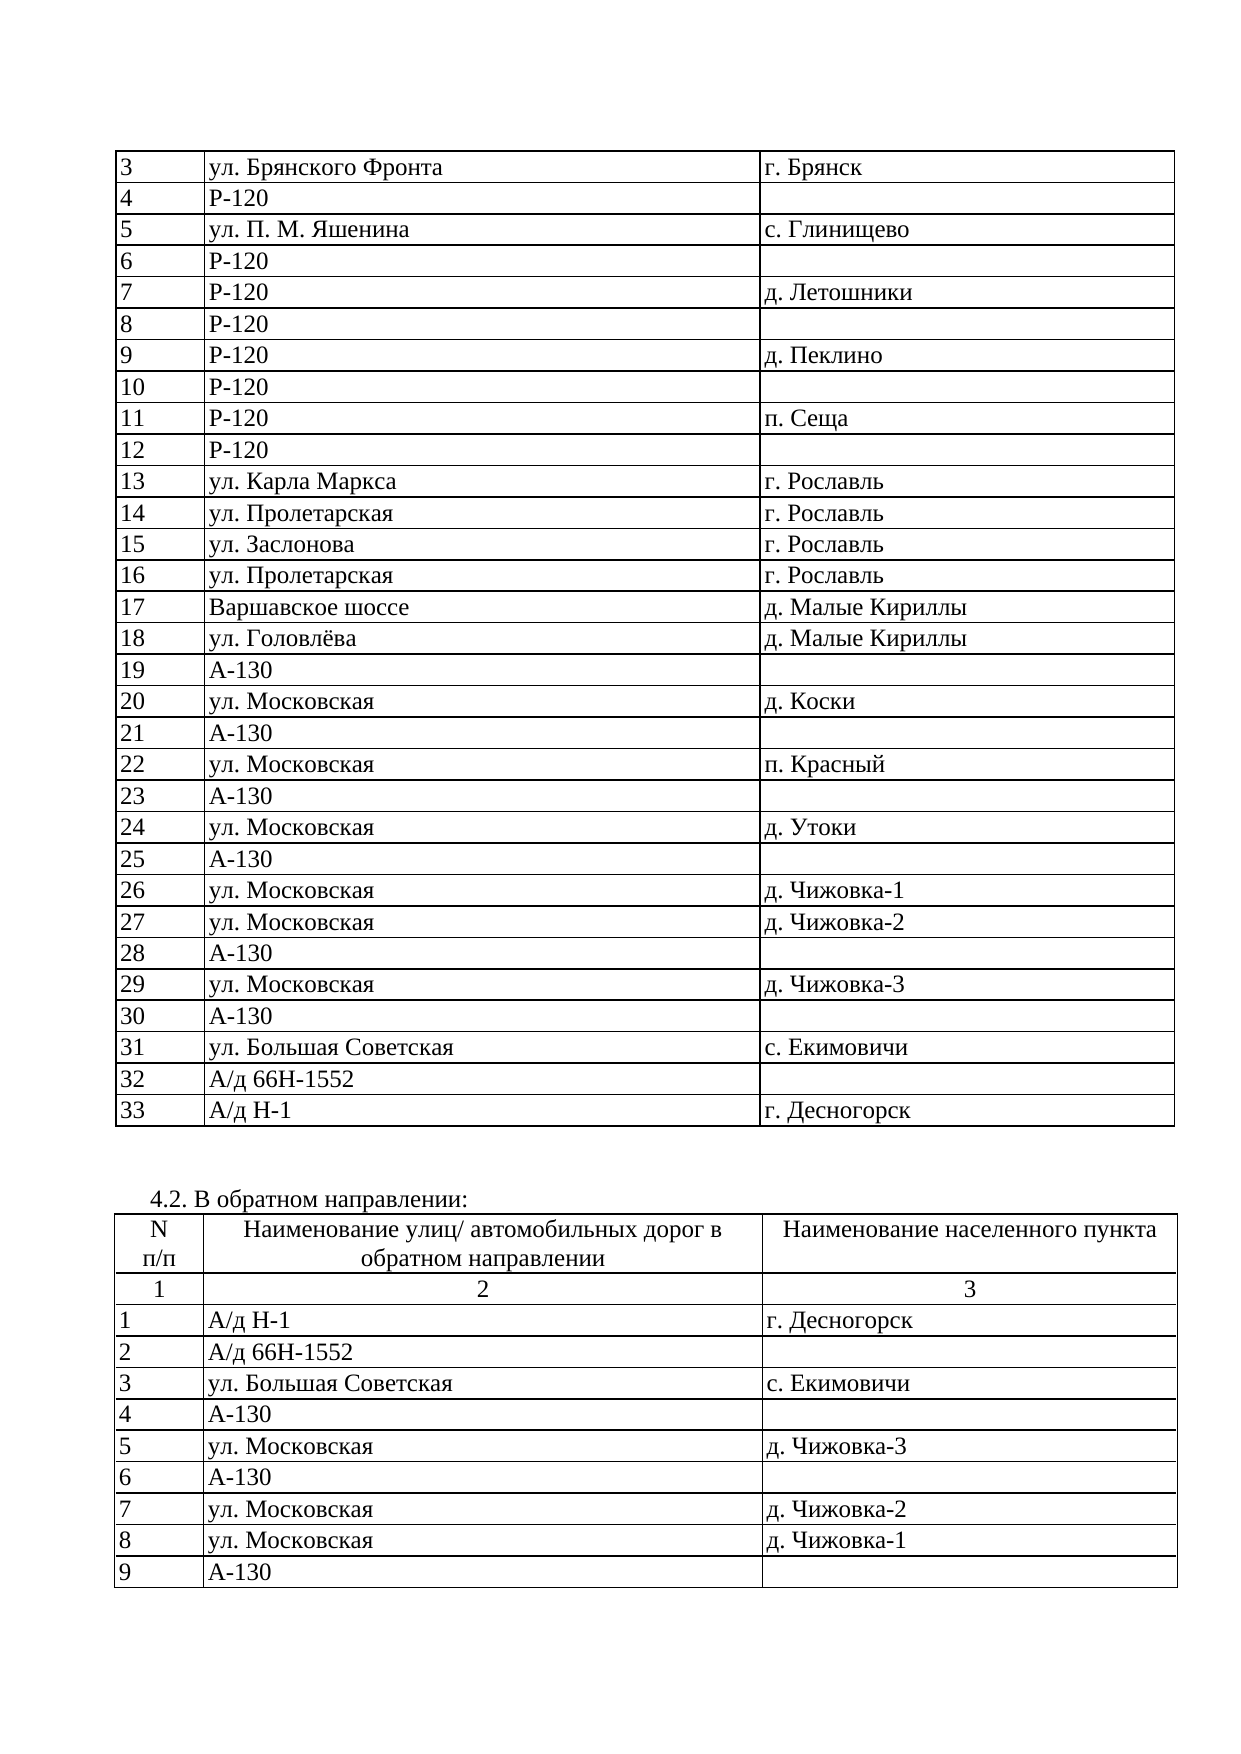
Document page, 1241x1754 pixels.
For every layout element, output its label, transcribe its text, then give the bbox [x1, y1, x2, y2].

table_cell ул. Московская [204, 1431, 762, 1461]
table_cell ул. Большая Советская [205, 1032, 759, 1062]
table_cell 3 [117, 152, 204, 181]
table_cell Р-120 [205, 246, 759, 276]
table_cell ул. Головлёва [205, 623, 759, 653]
table_cell 13 [117, 466, 204, 496]
table_cell д. Чижовка-2 [761, 907, 1174, 936]
table_cell 25 [117, 844, 204, 873]
table_cell [761, 718, 1174, 748]
table_header Наименование населенного пункта [763, 1215, 1177, 1272]
table_cell 6 [117, 246, 204, 276]
table_cell ул. Карла Маркса [205, 466, 759, 496]
table_cell 21 [117, 718, 204, 748]
table_cell г. Брянск [761, 152, 1174, 181]
table_cell 1 [115, 1305, 203, 1335]
table_cell 5 [117, 215, 204, 244]
table_cell А/д 66Н-1552 [205, 1064, 759, 1094]
table_cell г. Рославль [761, 498, 1174, 527]
table_cell ул. Заслонова [205, 529, 759, 559]
table_cell 6 [115, 1462, 203, 1492]
table_cell д. Чижовка-3 [761, 970, 1174, 999]
table_cell ул. Московская [205, 907, 759, 936]
table_cell п. Красный [761, 749, 1174, 779]
table_cell [761, 781, 1174, 811]
table_cell г. Рославль [761, 529, 1174, 559]
table_cell Р-120 [205, 340, 759, 370]
table_cell ул. Брянского Фронта [205, 152, 759, 181]
table_cell Р-120 [205, 309, 759, 339]
table_cell ул. Московская [205, 875, 759, 905]
table_cell ул. Московская [205, 749, 759, 779]
table_cell ул. Московская [205, 686, 759, 716]
table_cell [761, 372, 1174, 402]
table_cell д. Чижовка-2 [763, 1492, 1177, 1524]
table_cell [761, 435, 1174, 464]
table_cell 12 [117, 435, 204, 464]
table_cell д. Чижовка-1 [763, 1524, 1177, 1555]
table_cell 20 [117, 686, 204, 716]
table_cell 26 [117, 875, 204, 905]
table_cell д. Летошники [761, 277, 1174, 307]
table_cell п. Сеща [761, 403, 1174, 433]
table_cell А-130 [205, 781, 759, 811]
table_cell с. Глинищево [761, 215, 1174, 244]
table_cell 14 [117, 498, 204, 527]
table_cell 17 [117, 592, 204, 622]
table_cell 29 [117, 970, 204, 999]
table_cell д. Чижовка-1 [761, 875, 1174, 905]
table_cell [761, 844, 1174, 873]
table_cell А/д 66Н-1552 [204, 1337, 762, 1366]
table_cell 7 [117, 277, 204, 307]
table_cell А-130 [205, 1001, 759, 1031]
table_cell [761, 938, 1174, 968]
table_cell ул. Московская [204, 1525, 762, 1555]
table_cell 32 [117, 1064, 204, 1094]
table_cell 11 [117, 403, 204, 433]
table_cell 18 [117, 623, 204, 653]
table_cell Р-120 [205, 435, 759, 464]
table_cell Р-120 [205, 183, 759, 213]
table_cell Р-120 [205, 372, 759, 402]
table_cell г. Рославль [761, 561, 1174, 590]
table_cell ул. Московская [205, 970, 759, 999]
table_cell 9 [115, 1556, 203, 1587]
table_cell [763, 1335, 1177, 1366]
table_cell ул. Московская [205, 812, 759, 842]
table_cell [761, 655, 1174, 685]
table_cell [761, 1064, 1174, 1094]
table_cell 9 [117, 340, 204, 370]
table_cell А/д Н-1 [205, 1095, 759, 1125]
table_cell 16 [117, 561, 204, 590]
table_header N п/п [115, 1215, 203, 1272]
table_cell Варшавское шоссе [205, 592, 759, 622]
table_cell [761, 246, 1174, 276]
table_cell г. Рославль [761, 466, 1174, 496]
table_cell 4 [117, 183, 204, 213]
table_cell д. Чижовка-3 [763, 1429, 1177, 1461]
table_cell 7 [115, 1493, 203, 1524]
table_cell 1 [115, 1273, 203, 1303]
table_cell 3 [763, 1272, 1177, 1303]
table_cell 5 [115, 1430, 203, 1461]
table_cell 19 [117, 655, 204, 685]
text 4.2. В обратном направлении: [150, 1184, 1090, 1213]
table_cell 28 [117, 938, 204, 968]
table_cell Р-120 [205, 277, 759, 307]
table_cell 33 [117, 1095, 204, 1125]
table_cell [763, 1398, 1177, 1429]
table_cell [763, 1555, 1177, 1587]
table_cell с. Екимовичи [761, 1032, 1174, 1062]
table_cell д. Коски [761, 686, 1174, 716]
table_cell А/д Н-1 [204, 1305, 762, 1335]
table_cell 15 [117, 529, 204, 559]
table_cell 4 [115, 1399, 203, 1429]
table_cell ул. Пролетарская [205, 561, 759, 590]
table_cell Р-120 [205, 403, 759, 433]
table_cell 27 [117, 907, 204, 936]
table_cell г. Десногорск [763, 1304, 1177, 1335]
table_cell 10 [117, 372, 204, 402]
table_cell 24 [117, 812, 204, 842]
table_cell А-130 [204, 1462, 762, 1492]
table_cell 30 [117, 1001, 204, 1031]
table_cell А-130 [205, 844, 759, 873]
table_cell [761, 183, 1174, 213]
table_cell д. Пеклино [761, 340, 1174, 370]
table_cell ул. Московская [204, 1494, 762, 1524]
table_cell д. Малые Кириллы [761, 592, 1174, 622]
table_cell А-130 [205, 938, 759, 968]
table_cell 8 [117, 309, 204, 339]
table_cell ул. Пролетарская [205, 498, 759, 527]
table_cell [763, 1461, 1177, 1492]
table_header Наименование улиц/ автомобильных дорог в обратном направлении [204, 1215, 762, 1272]
table_cell А-130 [205, 718, 759, 748]
table_cell 22 [117, 749, 204, 779]
table_cell д. Малые Кириллы [761, 623, 1174, 653]
table_cell г. Десногорск [761, 1095, 1174, 1125]
table_cell [761, 309, 1174, 339]
table_cell 8 [115, 1525, 203, 1555]
table_cell 2 [204, 1274, 762, 1303]
table_cell д. Утоки [761, 812, 1174, 842]
table_cell 31 [117, 1032, 204, 1062]
table_cell ул. Большая Советская [204, 1368, 762, 1398]
table_cell [761, 1001, 1174, 1031]
table_cell А-130 [204, 1557, 762, 1587]
table_cell А-130 [204, 1400, 762, 1429]
table_cell А-130 [205, 655, 759, 685]
table_cell 23 [117, 781, 204, 811]
table_cell с. Екимовичи [763, 1366, 1177, 1398]
table_cell 3 [115, 1368, 203, 1398]
table_cell ул. П. М. Яшенина [205, 215, 759, 244]
table_cell 2 [115, 1336, 203, 1366]
